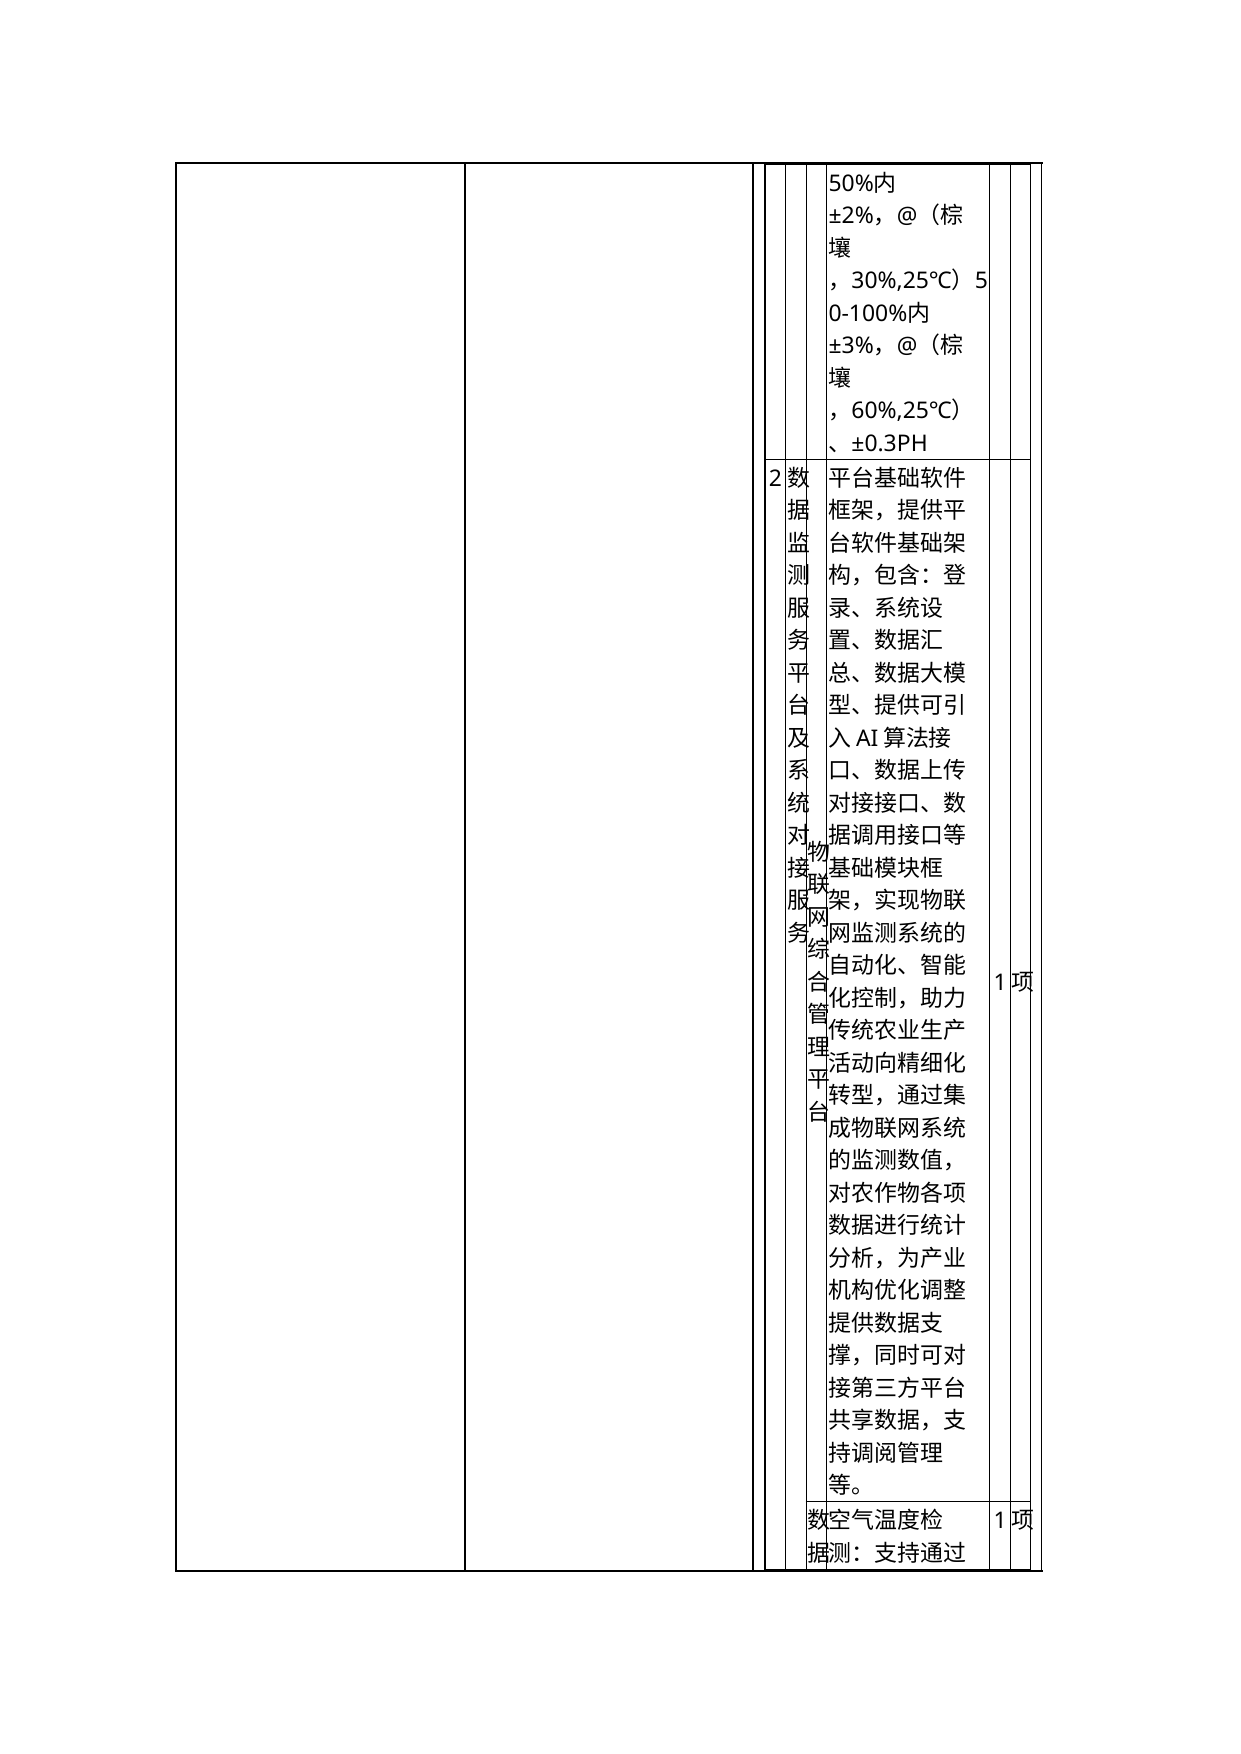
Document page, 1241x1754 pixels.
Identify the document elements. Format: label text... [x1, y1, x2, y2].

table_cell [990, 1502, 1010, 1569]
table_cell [754, 164, 764, 1570]
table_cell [786, 460, 806, 1569]
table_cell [1031, 164, 1041, 1570]
table_cell [466, 164, 752, 1570]
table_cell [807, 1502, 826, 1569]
table_cell 1 [177, 164, 464, 1570]
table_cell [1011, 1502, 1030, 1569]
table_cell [786, 165, 806, 459]
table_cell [827, 165, 989, 459]
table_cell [827, 1502, 989, 1569]
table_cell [1011, 165, 1030, 459]
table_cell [807, 165, 826, 459]
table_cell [990, 165, 1010, 459]
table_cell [766, 460, 785, 1569]
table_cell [766, 165, 785, 459]
